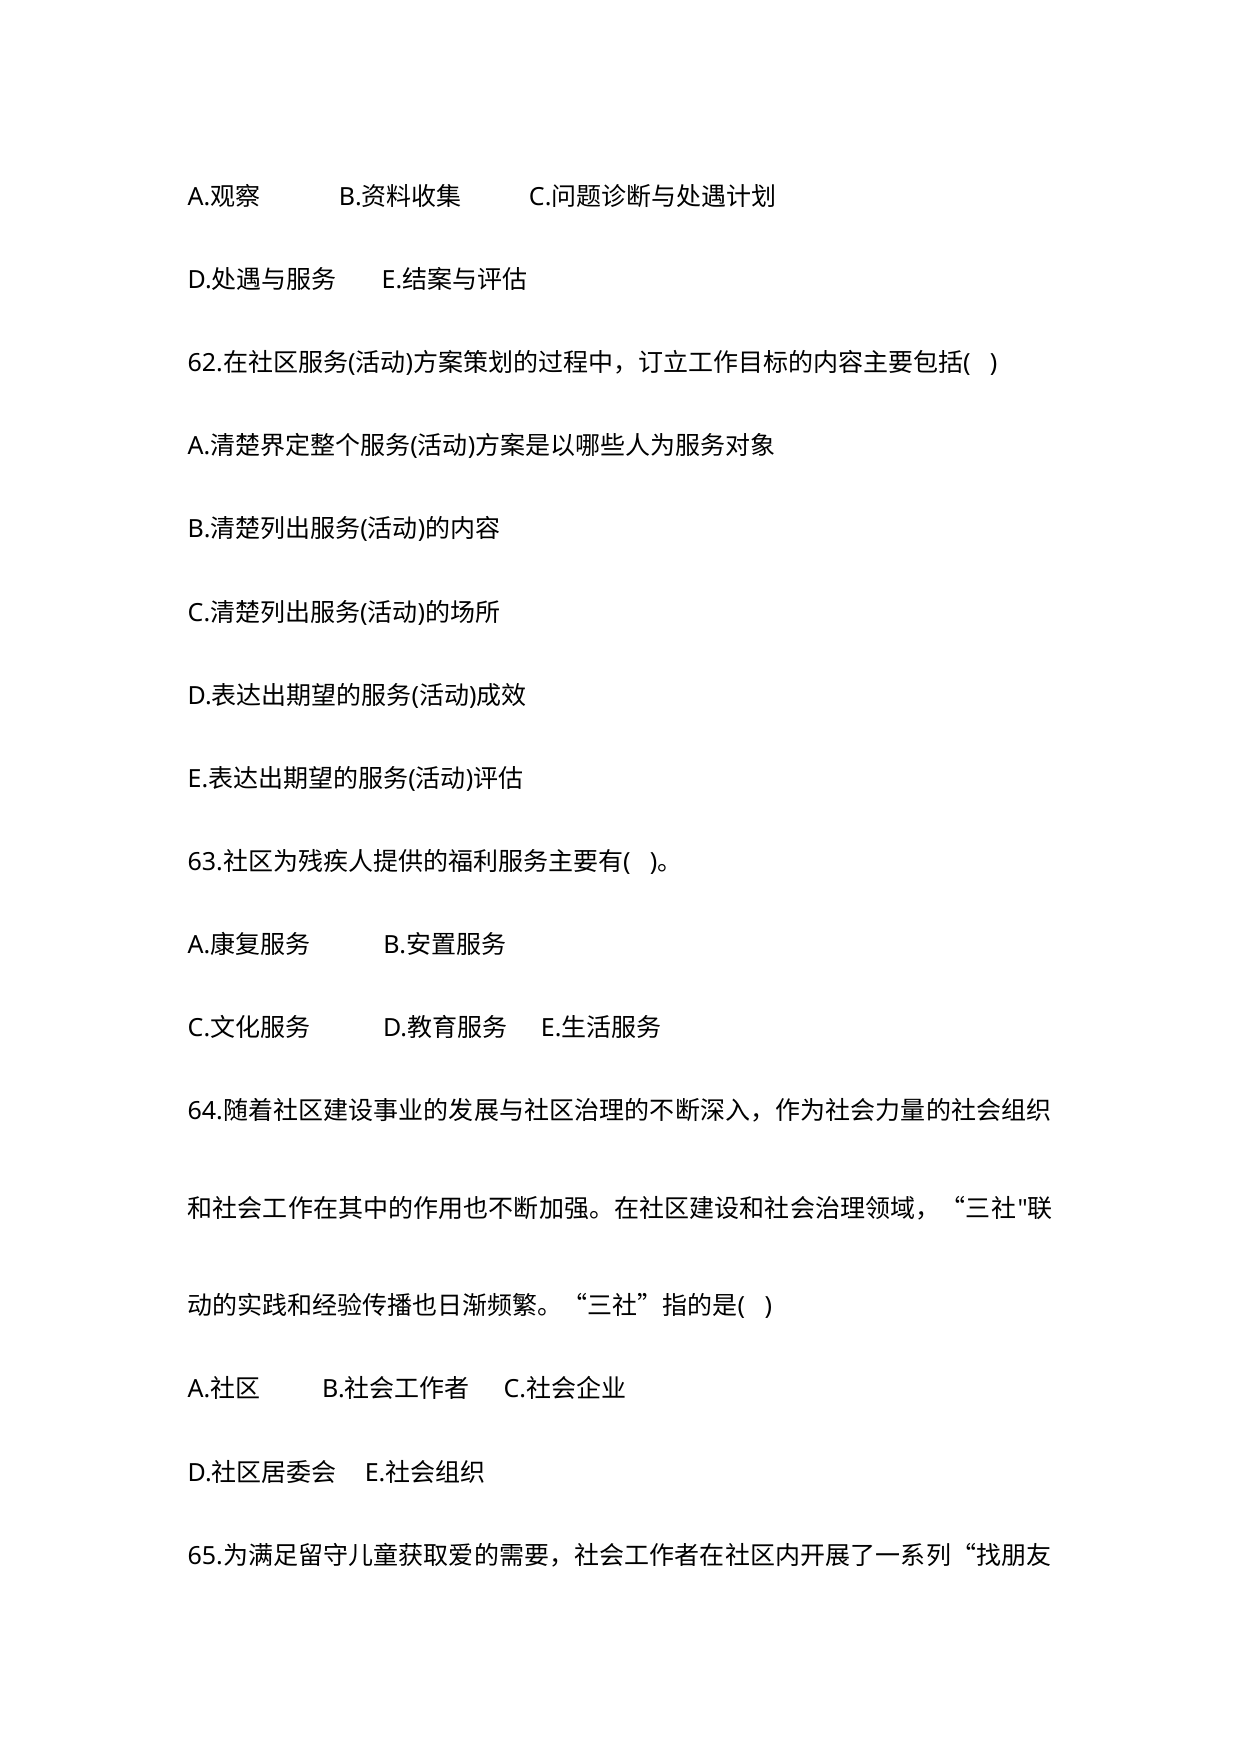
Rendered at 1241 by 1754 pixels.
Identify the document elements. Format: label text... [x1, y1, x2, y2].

list 63.社区为残疾人提供的福利服务主要有( )。 [187, 827, 1053, 892]
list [187, 1521, 1053, 1586]
list A.观察 B.资料收集 C.问题诊断与处遇计划 [187, 162, 1053, 227]
list 64.随着社区建设事业的发展与社区治理的不断深入，作为社会力量的社会组织和社会工作在其中的作用也不断加强。在社区建设和社会治理领域，“三社"联动的实践和经验传播也日渐频繁。“三社”指的是( ) [187, 1076, 1053, 1336]
list D.处遇与服务 E.结案与评估 [187, 245, 1053, 310]
list A.清楚界定整个服务(活动)方案是以哪些人为服务对象 [187, 411, 1053, 476]
list C.文化服务 D.教育服务 E.生活服务 [187, 993, 1053, 1058]
list A.康复服务 B.安置服务 [187, 910, 1053, 975]
list 62.在社区服务(活动)方案策划的过程中，订立工作目标的内容主要包括( ) [187, 328, 1053, 393]
list D.表达出期望的服务(活动)成效 [187, 661, 1053, 726]
list B.清楚列出服务(活动)的内容 [187, 494, 1053, 559]
list C.清楚列出服务(活动)的场所 [187, 578, 1053, 643]
list A.社区 B.社会工作者 C.社会企业 [187, 1354, 1053, 1419]
list E.表达出期望的服务(活动)评估 [187, 744, 1053, 809]
list D.社区居委会 E.社会组织 [187, 1438, 1053, 1503]
